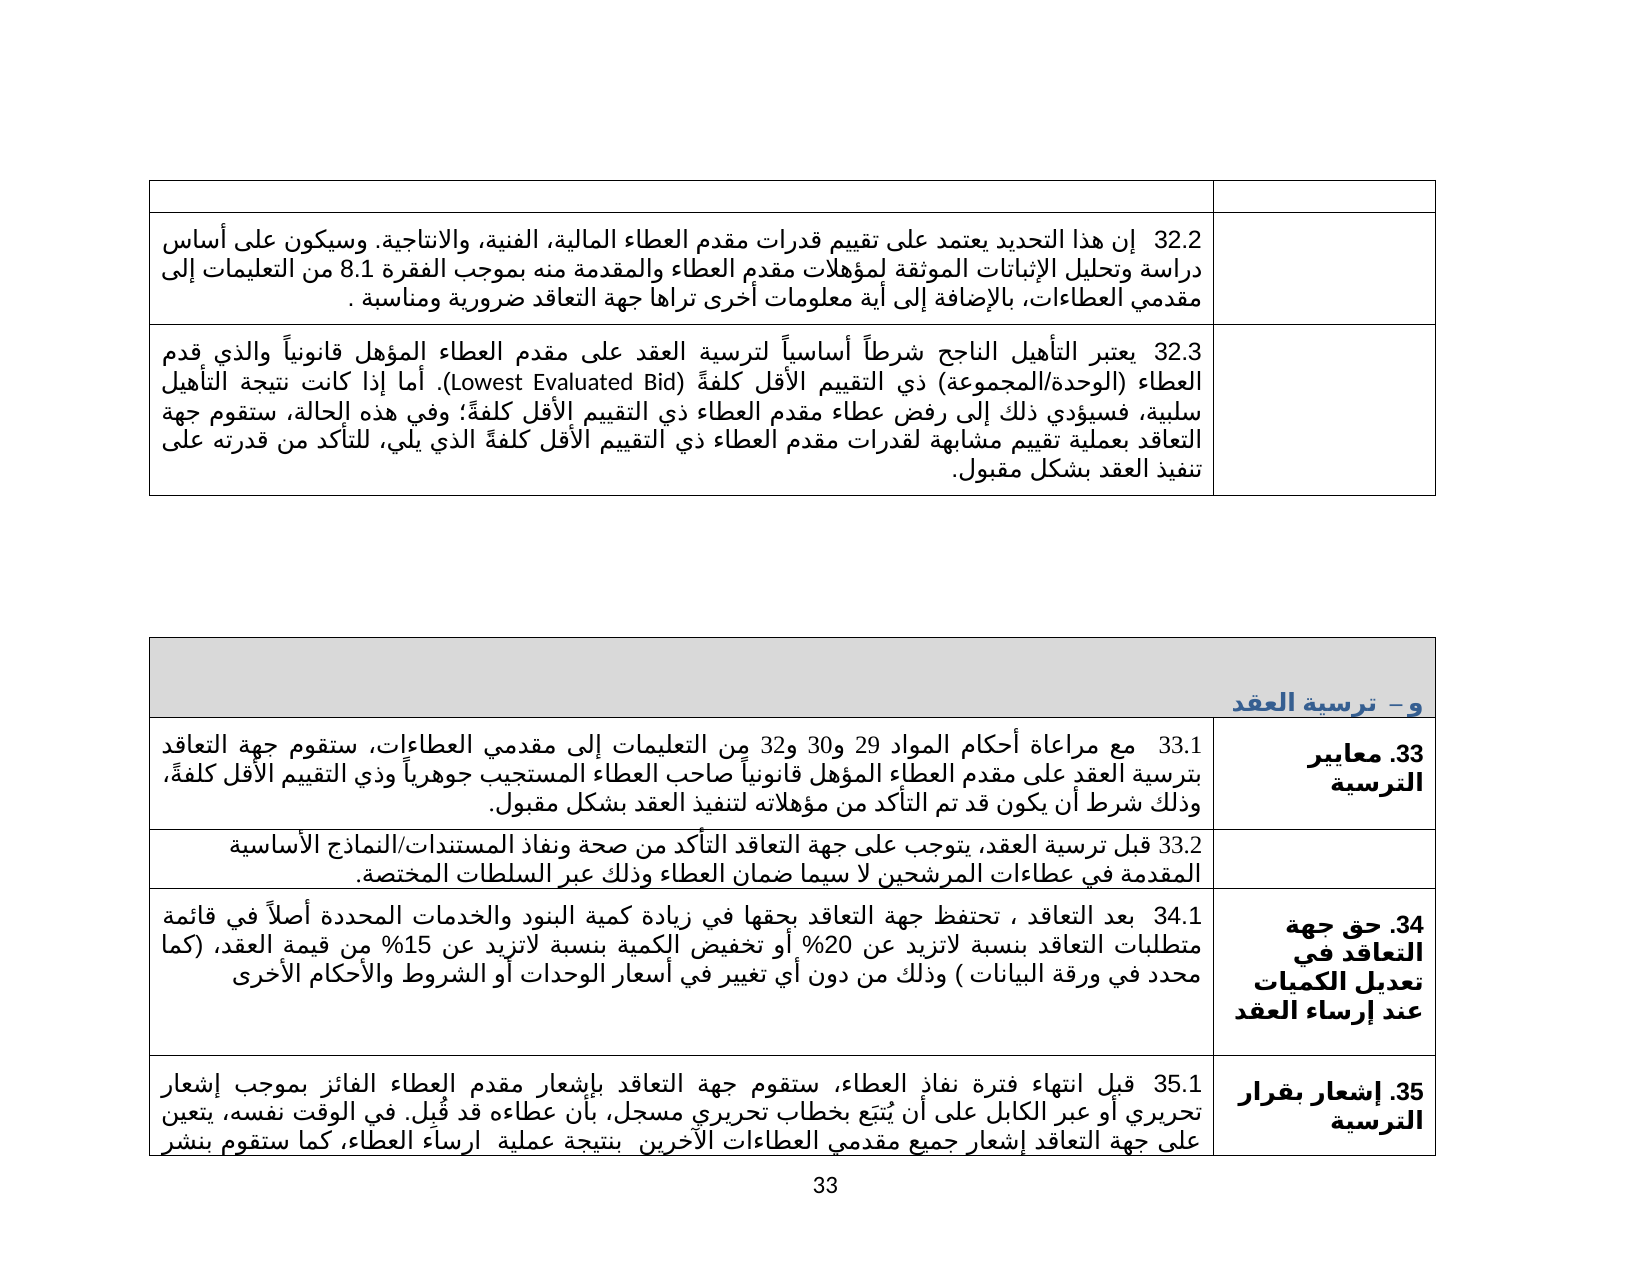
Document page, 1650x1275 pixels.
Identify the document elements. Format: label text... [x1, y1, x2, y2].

table_cell 34. حق جهة التعاقد في تعديل الكميات عند إرساء العقد [1214, 889, 1435, 1055]
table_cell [150, 1056, 1213, 1155]
table_header و – ترسية العقد [150, 638, 1435, 717]
table_cell 33.2 قبل ترسية العقد، يتوجب على جهة التعاقد التأكد من صحة ونفاذ المستندات/النماذج الأساسية المقدمة في عطاءات المرشحين لا سيما ضمان العطاء وذلك عبر السلطات المختصة. [150, 830, 1213, 888]
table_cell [1214, 1056, 1435, 1155]
table_cell 34.1 بعد التعاقد ، تحتفظ جهة التعاقد بحقها في زيادة كمية البنود والخدمات المحددة أصلاً في قائمة متطلبات التعاقد بنسبة لاتزيد عن 20% أو تخفيض الكمية بنسبة لاتزيد عن 15% من قيمة العقد، (كما محدد في ورقة البيانات ) وذلك من دون أي تغيير في أسعار الوحدات أو الشروط والأحكام الأخرى [150, 889, 1213, 1055]
table_cell 33.1 مع مراعاة أحكام المواد 29 و30 و32 من التعليمات إلى مقدمي العطاءات، ستقوم جهة التعاقد بترسية العقد على مقدم العطاء المؤهل قانونياً صاحب العطاء المستجيب جوهرياً وذي التقييم الأقل كلفةً، وذلك شرط أن يكون قد تم التأكد من مؤهلاته لتنفيذ العقد بشكل مقبول. [150, 718, 1213, 829]
table_cell 32.2 إن هذا التحديد يعتمد على تقييم قدرات مقدم العطاء المالية، الفنية، والانتاجية. وسيكون على أساس دراسة وتحليل الإثباتات الموثقة لمؤهلات مقدم العطاء والمقدمة منه بموجب الفقرة 8.1 من التعليمات إلى مقدمي العطاءات، بالإضافة إلى أية معلومات أخرى تراها جهة التعاقد ضرورية ومناسبة . [150, 213, 1213, 324]
table_cell 33. معايير الترسية [1214, 718, 1435, 829]
table_cell [1214, 213, 1435, 324]
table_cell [150, 181, 1213, 212]
table_cell [1214, 325, 1435, 495]
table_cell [1214, 181, 1435, 212]
table_cell [1214, 830, 1435, 888]
table_cell 32.3 يعتبر التأهيل الناجح شرطاً أساسياً لترسية العقد على مقدم العطاء المؤهل قانونياً والذي قدم العطاء (الوحدة/المجموعة) ذي التقييم الأقل كلفةً (Lowest Evaluated Bid). أما إذا كانت نتيجة التأهيل سلبية، فسيؤدي ذلك إلى رفض عطاء مقدم العطاء ذي التقييم الأقل كلفةً؛ وفي هذه الحالة، ستقوم جهة التعاقد بعملية تقييم مشابهة لقدرات مقدم العطاء ذي التقييم الأقل كلفةً الذي يلي، للتأكد من قدرته على تنفيذ العقد بشكل مقبول. [150, 325, 1213, 495]
